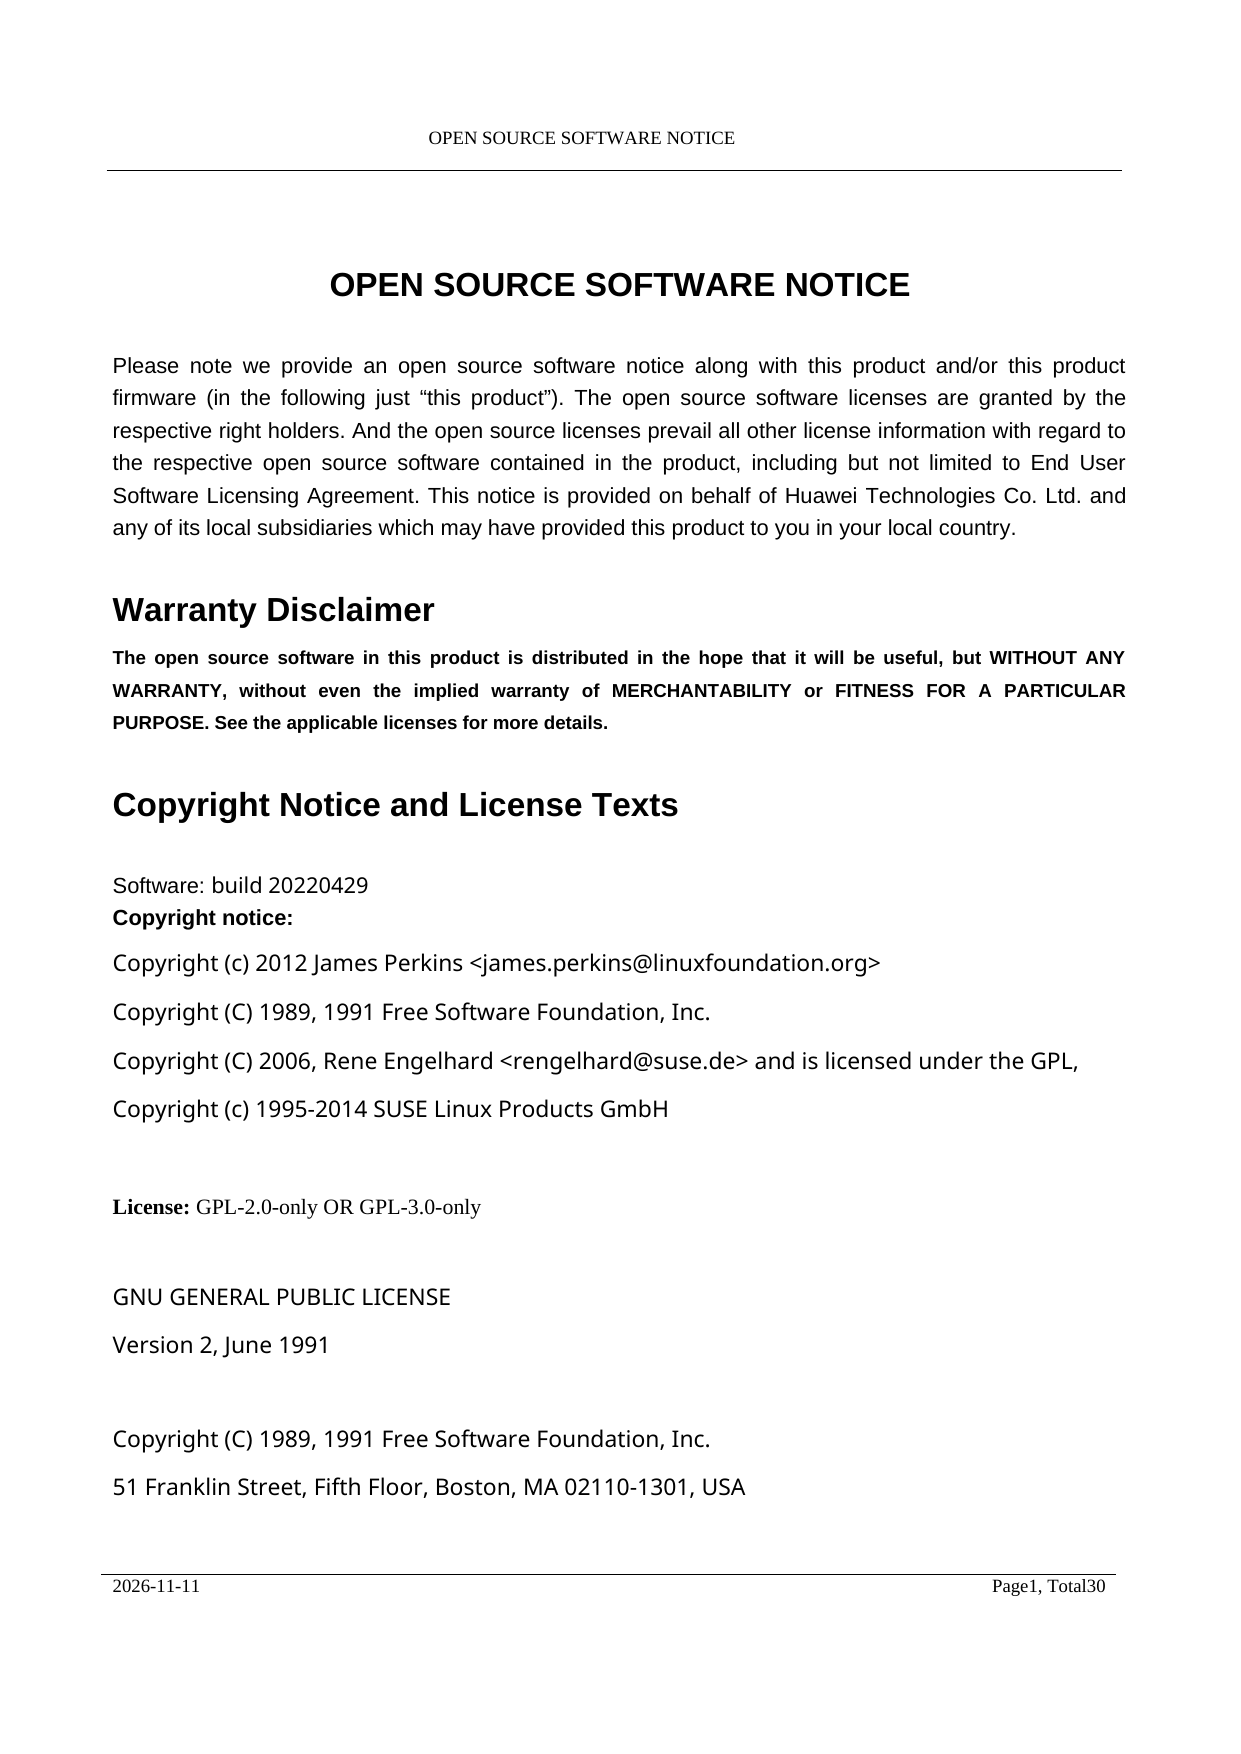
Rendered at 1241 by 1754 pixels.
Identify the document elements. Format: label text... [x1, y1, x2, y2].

text License: GPL-2.0-only OR GPL-3.0-only [112, 1190, 1128, 1223]
text GNU GENERAL PUBLIC LICENSE [112, 1281, 1128, 1313]
text Copyright (C) 1989, 1991 Free Software Foundation, Inc. [112, 1422, 1128, 1454]
text 51 Franklin Street, Fifth Floor, Boston, MA 02110-1301, USA [112, 1470, 1128, 1502]
text Please note we provide an open source software notice along with this product and/or this product firmware (in the following just “this product”). The open source software licenses are granted by the respective right holders. And the open source licenses prevail all other license information with regard to the respective open source software contained in the product, including but not limited to End User Software Licensing Agreement. This notice is provided on behalf of Huawei Technologies Co. Ltd. and any of its local subsidiaries which may have provided this product to you in your local country. [112, 349, 1128, 544]
text Version 2, June 1991 [112, 1329, 1128, 1361]
text Copyright (c) 2012 James Perkins <james.perkins@linuxfoundation.org> Copyright (C) 1989, 1991 Free Software Foundation, Inc. Copyright (C) 2006, Rene Engelhard <rengelhard@suse.de> and is licensed under the GPL, Copyright (c) 1995-2014 SUSE Linux Products GmbH [112, 947, 1128, 1174]
text OPEN SOURCE SOFTWARE NOTICE [112, 251, 1128, 316]
text Copyright Notice and License Texts [112, 771, 1128, 836]
text Software: build 20220429 [112, 869, 1128, 901]
text Copyright notice: [112, 901, 1128, 934]
text Warranty Disclaimer [112, 576, 1128, 641]
text The open source software in this product is distributed in the hope that it will be useful, but WITHOUT ANY WARRANTY, without even the implied warranty of MERCHANTABILITY or FITNESS FOR A PARTICULAR PURPOSE. See the applicable licenses for more details. [112, 641, 1128, 739]
